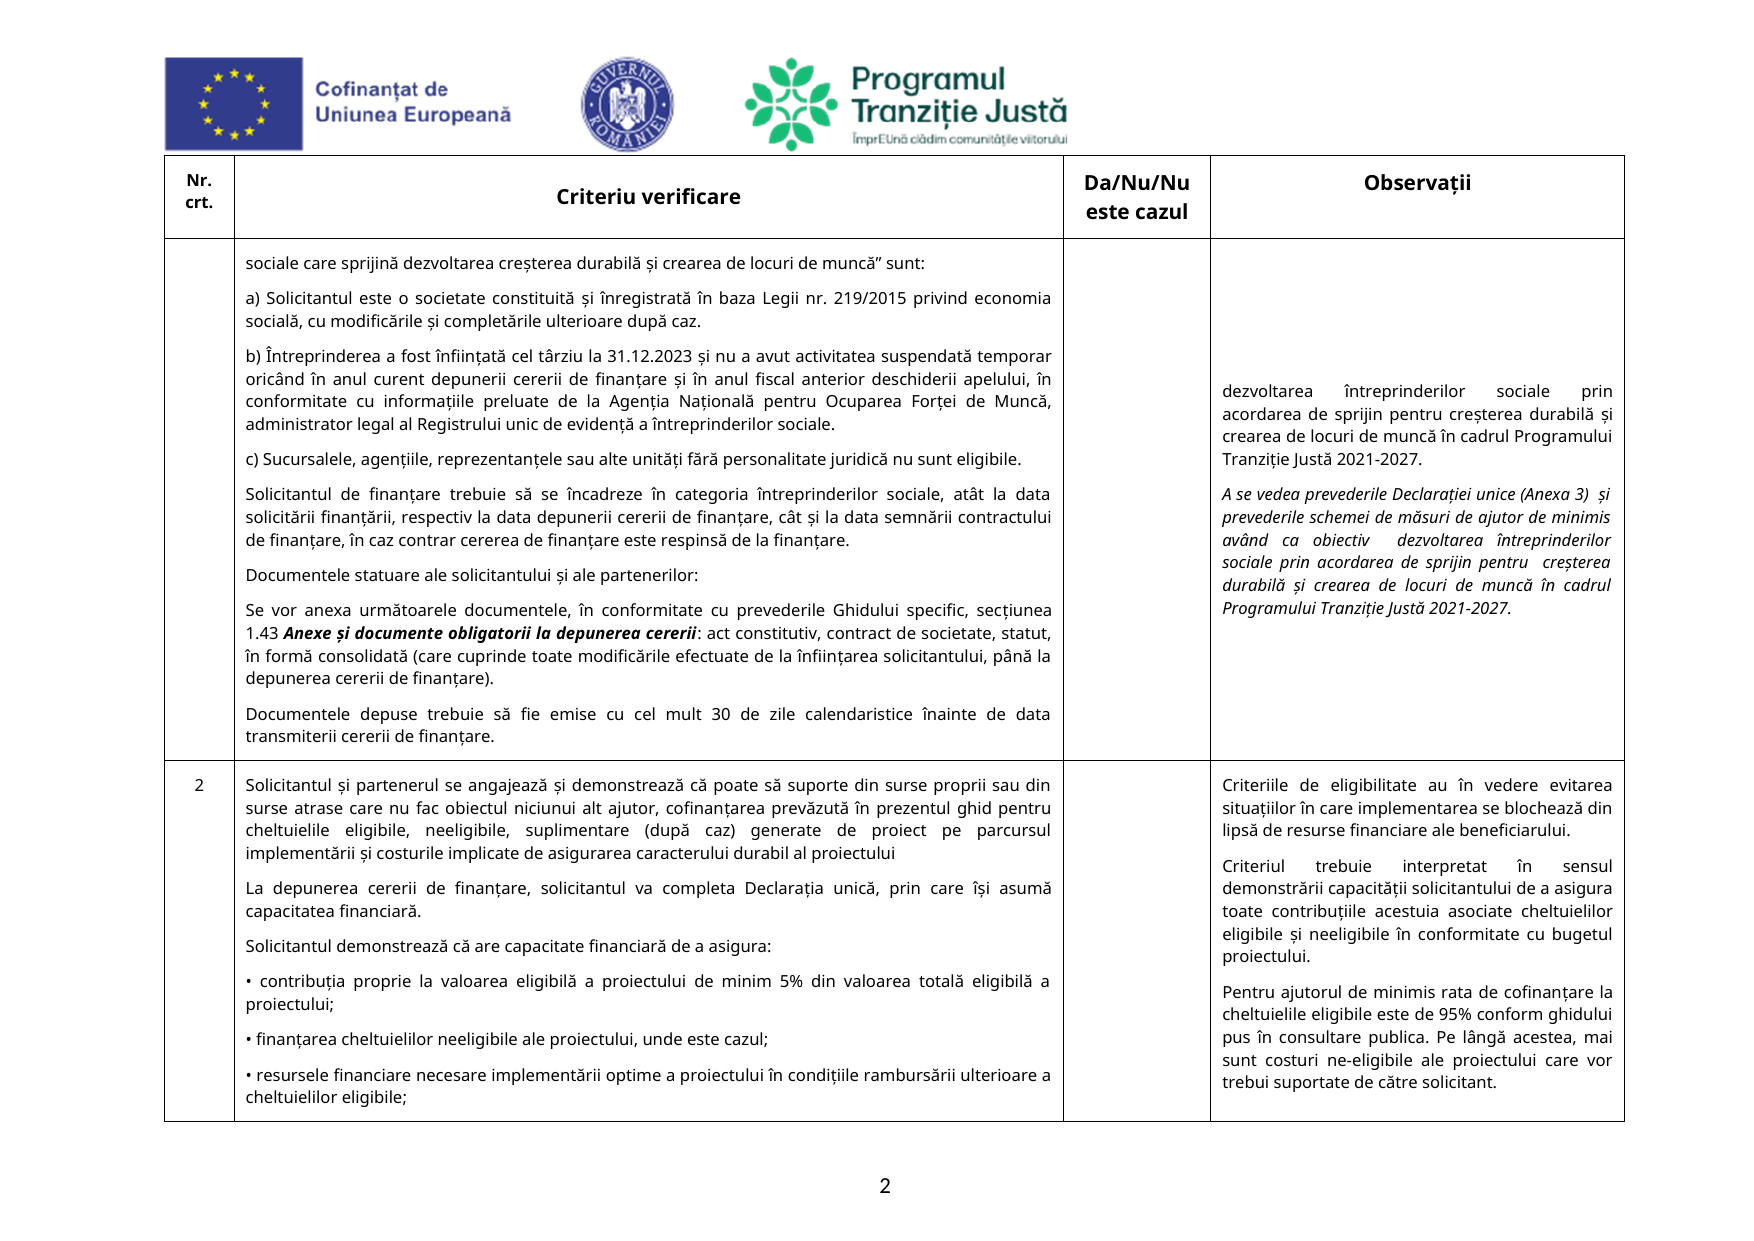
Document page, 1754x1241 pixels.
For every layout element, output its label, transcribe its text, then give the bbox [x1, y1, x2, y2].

table_cell [1064, 239, 1210, 760]
table_header Nr. crt. [165, 156, 234, 238]
table_header Observații [1211, 156, 1624, 238]
table_header Criteriu verificare [235, 156, 1063, 238]
table_cell 1 [165, 239, 234, 760]
table_header Da/Nu/Nu este cazul [1064, 156, 1210, 238]
picture [163, 56, 1068, 155]
table_cell [1064, 761, 1210, 1121]
table_cell 2 [165, 761, 234, 1121]
